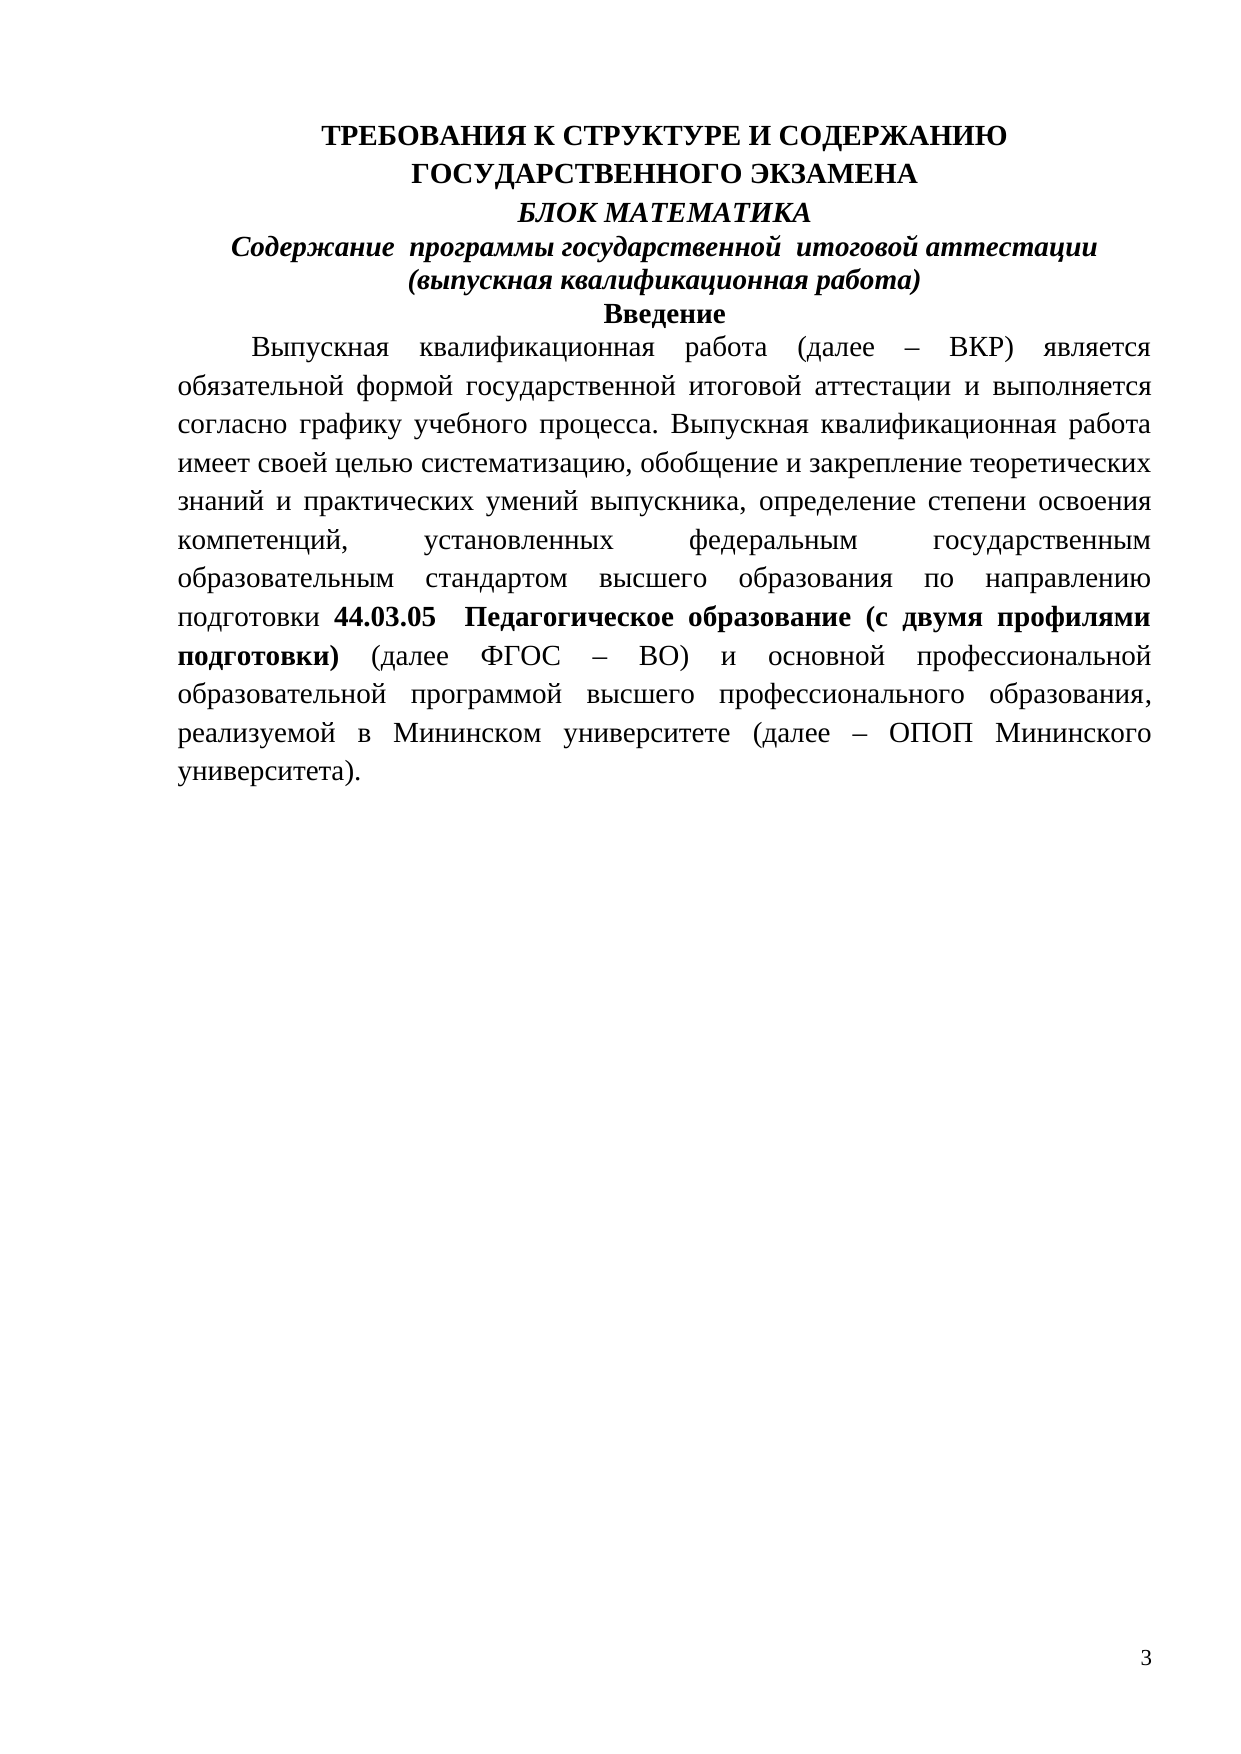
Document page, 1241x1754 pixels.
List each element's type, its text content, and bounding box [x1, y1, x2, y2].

text Выпускная квалификационная работа (далее – ВКР) является обязательной формой государственной итоговой аттестации и выполняется согласно графику учебного процесса. Выпускная квалификационная работа имеет своей целью систематизацию, обобщение и закрепление теоретических знаний и практических умений выпускника, определение степени освоения компетенций, установленных федеральным государственным образовательным стандартом высшего образования по направлению подготовки 44.03.05 Педагогическое образование (с двумя профилями подготовки) (далее ФГОС – ВО) и основной профессиональной образовательной программой высшего профессионального образования, реализуемой в Мининском университете (далее – ОПОП Мининского университета). [177, 329, 1152, 787]
text ТРЕБОВАНИЯ К СТРУКТУРЕ И СОДЕРЖАНИЮ ГОСУДАРСТВЕННОГО ЭКЗАМЕНА [177, 118, 1152, 190]
text Содержание программы государственной итоговой аттестации (выпускная квалификационная работа) [177, 229, 1152, 296]
text БЛОК МАТЕМАТИКА [177, 195, 1152, 229]
text Введение [177, 296, 1152, 329]
